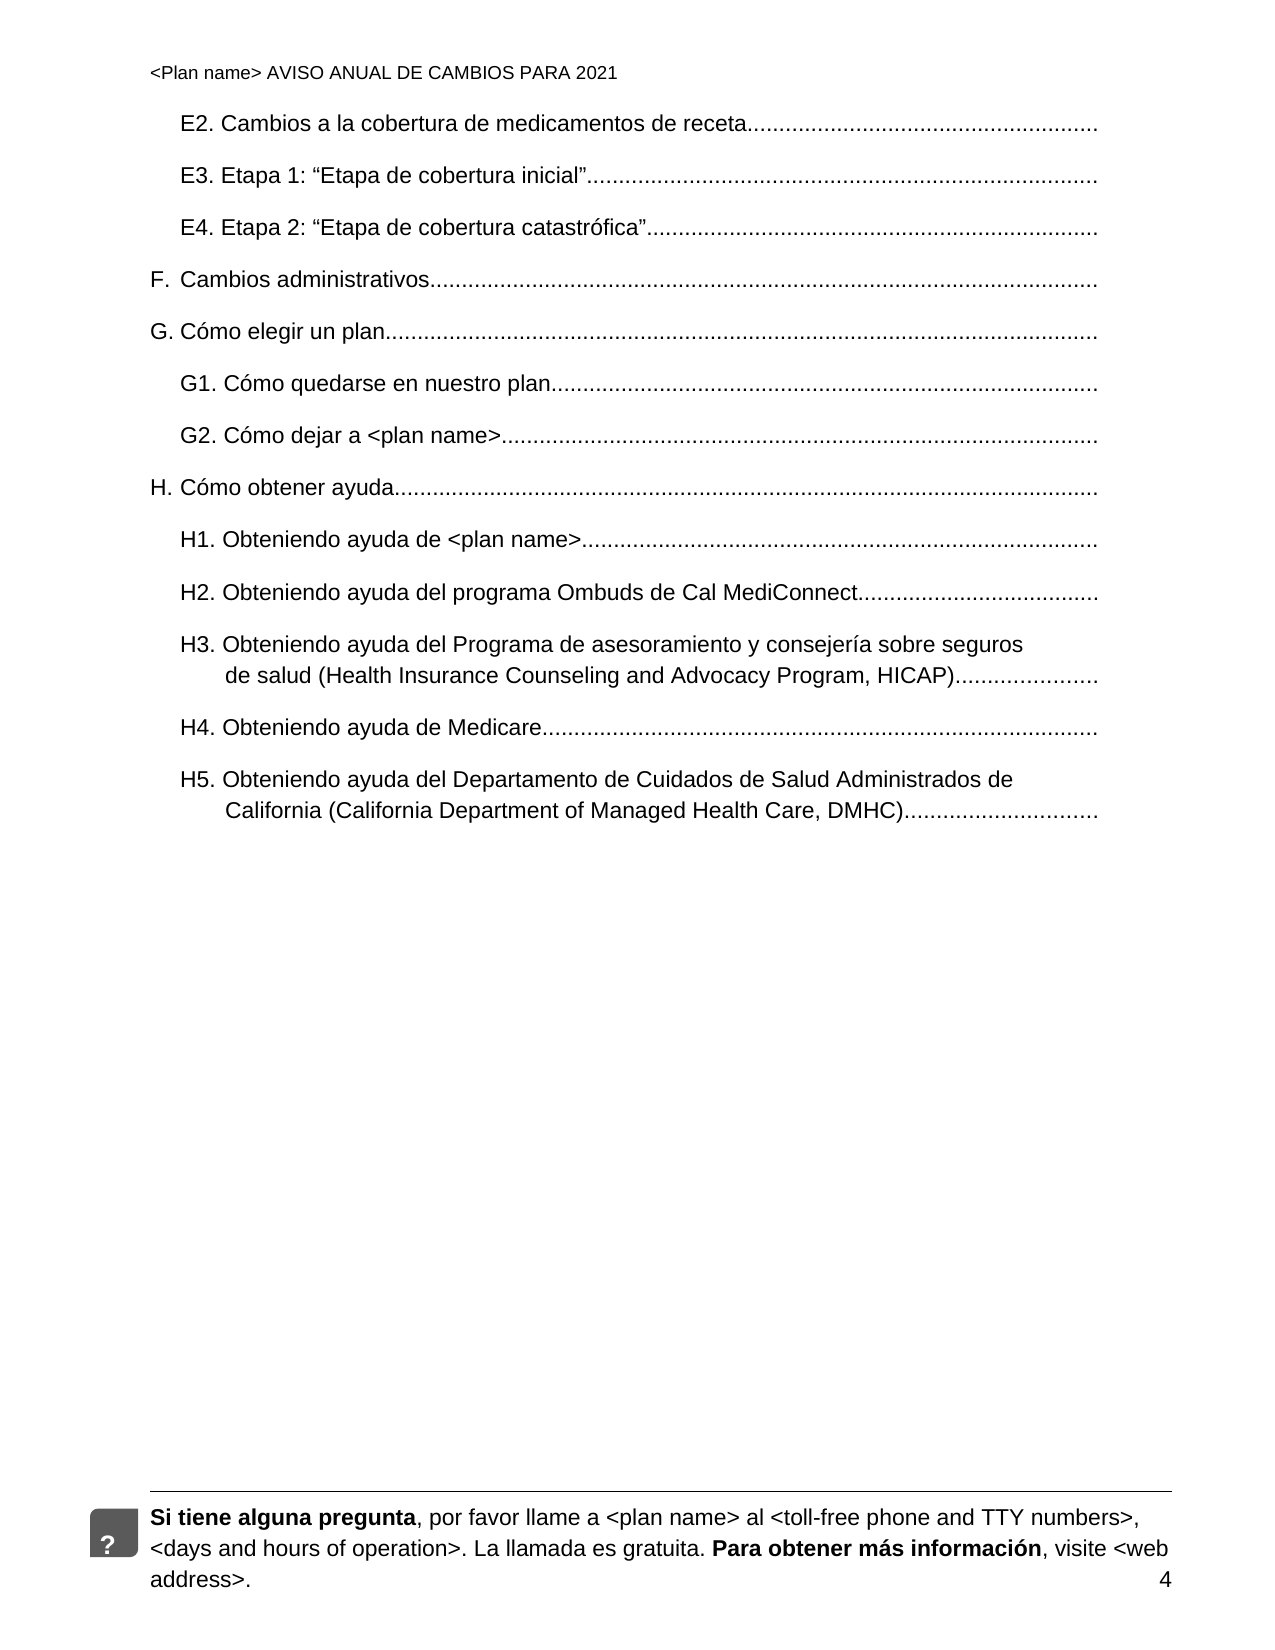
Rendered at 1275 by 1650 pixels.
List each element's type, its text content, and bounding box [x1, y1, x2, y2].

text H. Cómo obtener ayuda 20 [150, 471, 1050, 502]
text G. Cómo elegir un plan 16 [150, 314, 1050, 346]
text F. Cambios administrativos 16 [150, 262, 1050, 294]
text G1. Cómo quedarse en nuestro plan 16 [180, 367, 1050, 398]
text H5. Obteniendo ayuda del Departamento de Cuidados de Salud Administrados de California (California Department of Managed Health Care, DMHC) 22 [180, 762, 1050, 825]
text H3. Obteniendo ayuda del Programa de asesoramiento y consejería sobre seguros de salud (Health Insurance Counseling and Advocacy Program, HICAP). 21 [180, 627, 1050, 689]
text E3. Etapa 1: “Etapa de cobertura inicial” 13 [180, 158, 1050, 189]
text H2. Obteniendo ayuda del programa Ombuds de Cal MediConnect 21 [180, 575, 1050, 606]
text H1. Obteniendo ayuda de <plan name> 20 [180, 523, 1050, 554]
text E4. Etapa 2: “Etapa de cobertura catastrófica” 14 [180, 210, 1050, 242]
text H4. Obteniendo ayuda de Medicare 21 [180, 710, 1050, 742]
text E2. Cambios a la cobertura de medicamentos de receta 10 [180, 106, 1050, 137]
text G2. Cómo dejar a <plan name> 16 [180, 419, 1050, 450]
